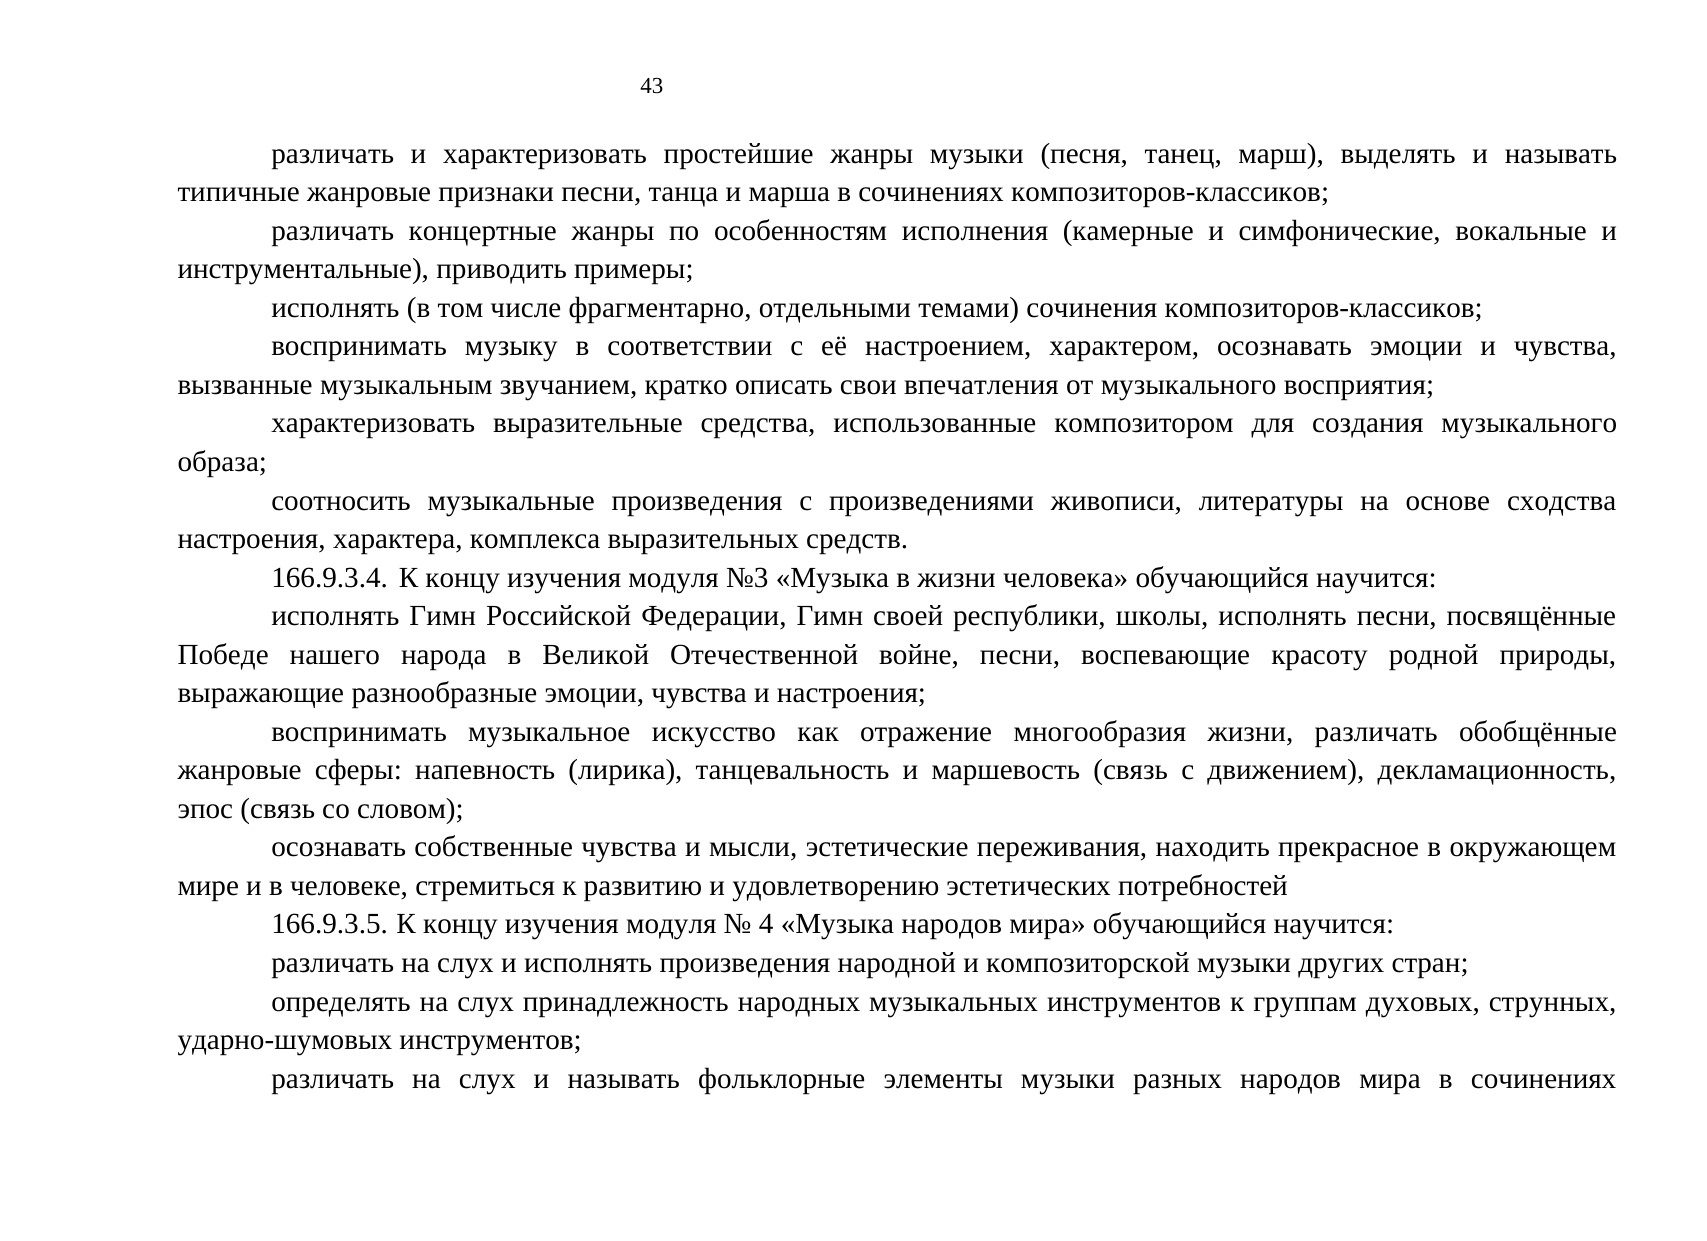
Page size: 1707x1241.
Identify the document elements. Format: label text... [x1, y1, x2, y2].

list К концу изучения модуля № 4 «Музыка народов мира» обучающийся научится: [177, 907, 1618, 940]
text соотносить музыкальные произведения с произведениями живописи, литературы на основе сходства настроения, характера, комплекса выразительных средств. [177, 483, 1618, 555]
list К концу изучения модуля №3 «Музыка в жизни человека» обучающийся научится: [177, 560, 1618, 593]
text определять на слух принадлежность народных музыкальных инструментов к группам духовых, струнных, ударно-шумовых инструментов; [177, 984, 1618, 1056]
text характеризовать выразительные средства, использованные композитором для создания музыкального образа; [177, 406, 1618, 478]
text исполнять (в том числе фрагментарно, отдельными темами) сочинения композиторов-классиков; [177, 290, 1618, 323]
text осознавать собственные чувства и мысли, эстетические переживания, находить прекрасное в окружающем мире и в человеке, стремиться к развитию и удовлетворению эстетических потребностей [177, 829, 1618, 902]
text различать и характеризовать простейшие жанры музыки (песня, танец, марш), выделять и называть типичные жанровые признаки песни, танца и марша в сочинениях композиторов-классиков; [177, 136, 1618, 208]
text воспринимать музыку в соответствии с её настроением, характером, осознавать эмоции и чувства, вызванные музыкальным звучанием, кратко описать свои впечатления от музыкального восприятия; [177, 328, 1618, 401]
text различать на слух и исполнять произведения народной и композиторской музыки других стран; [177, 945, 1618, 979]
text различать концертные жанры по особенностям исполнения (камерные и симфонические, вокальные и инструментальные), приводить примеры; [177, 213, 1618, 285]
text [177, 1061, 1618, 1094]
text воспринимать музыкальное искусство как отражение многообразия жизни, различать обобщённые жанровые сферы: напевность (лирика), танцевальность и маршевость (связь с движением), декламационность, эпос (связь со словом); [177, 714, 1618, 824]
text исполнять Гимн Российской Федерации, Гимн своей республики, школы, исполнять песни, посвящённые Победе нашего народа в Великой Отечественной войне, песни, воспевающие красоту родной природы, выражающие разнообразные эмоции, чувства и настроения; [177, 598, 1618, 709]
